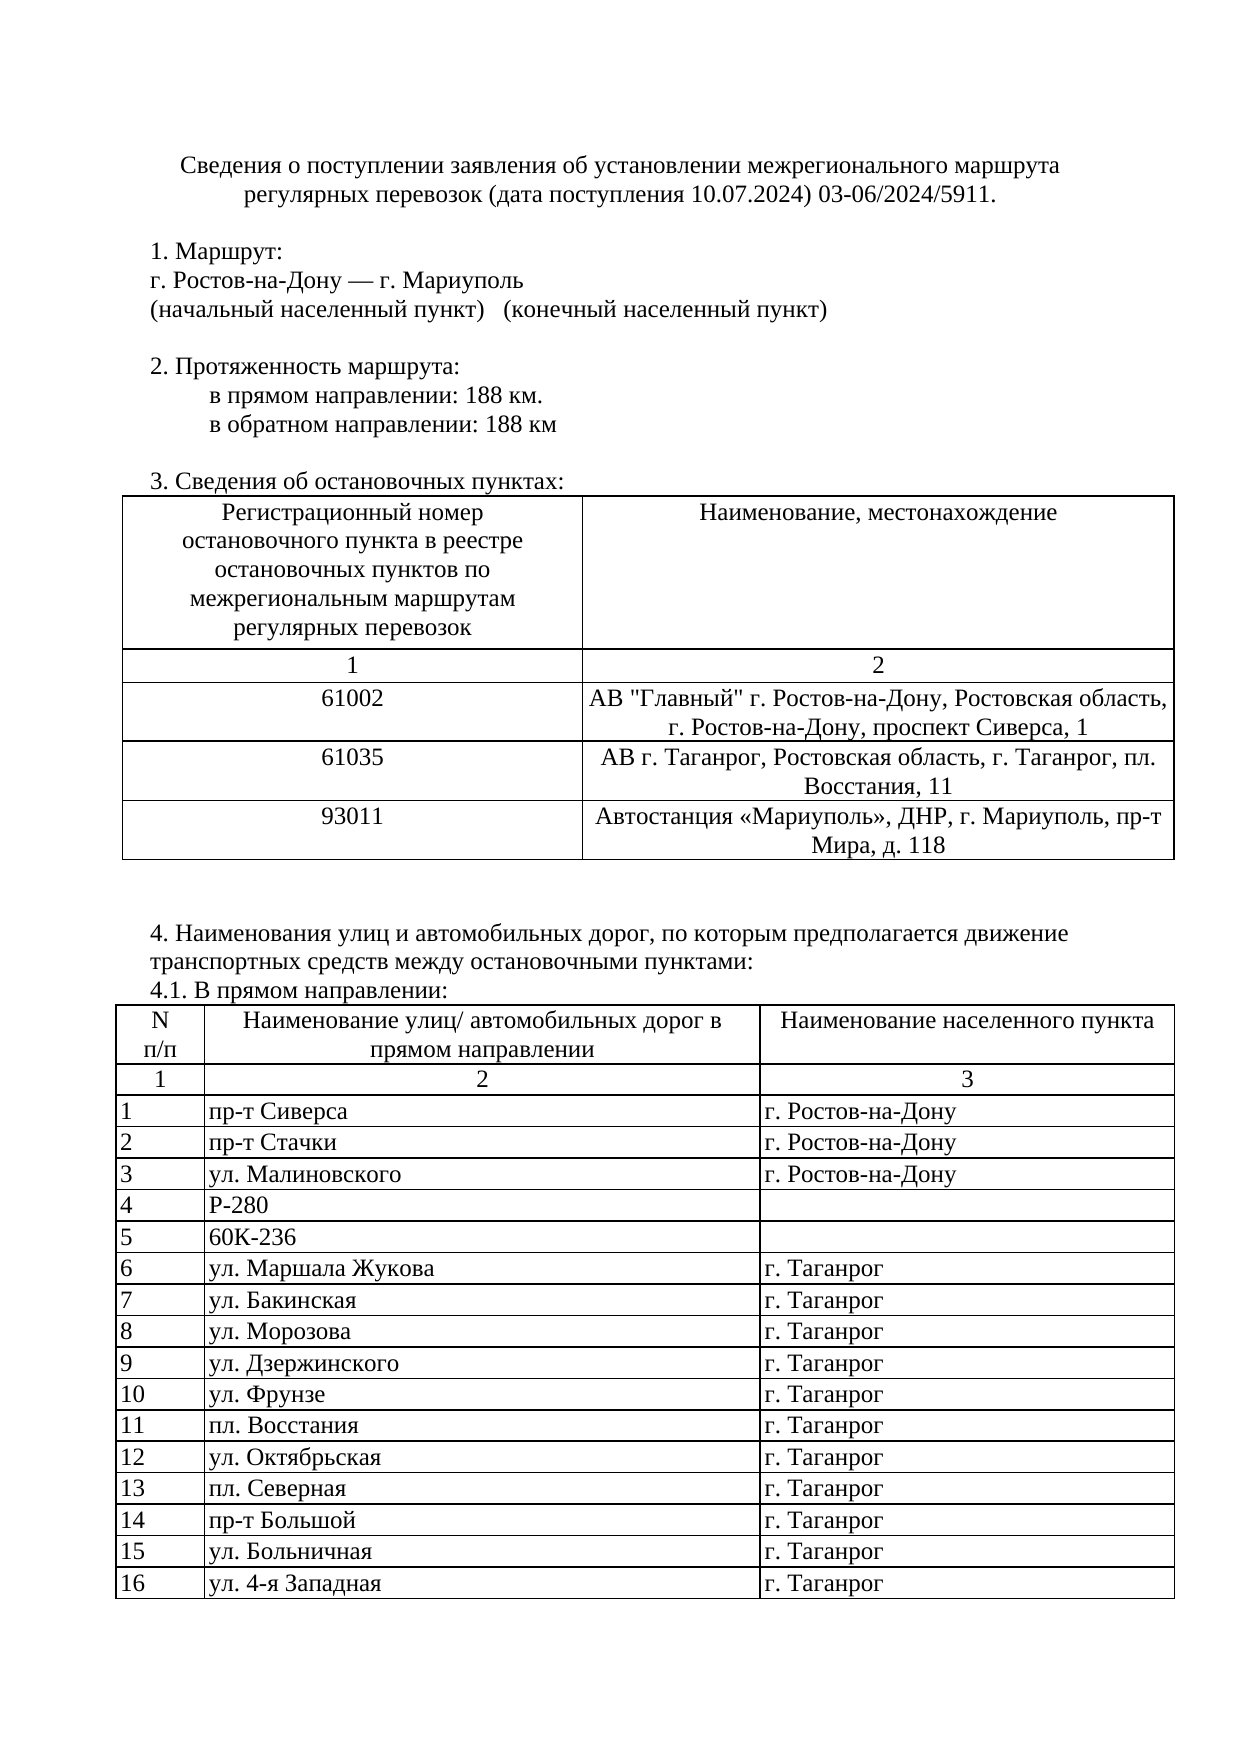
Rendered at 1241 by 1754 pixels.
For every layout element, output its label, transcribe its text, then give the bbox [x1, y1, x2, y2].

table_cell ул. Дзержинского [205, 1348, 759, 1377]
table_header Наименование, местонахождение [583, 497, 1173, 648]
table_cell 2 [117, 1127, 204, 1157]
table_cell 1 [117, 1065, 204, 1094]
text (начальный населенный пункт) (конечный населенный пункт) [150, 294, 1090, 322]
table_cell 5 [117, 1222, 204, 1252]
table_header Наименование улиц/ автомобильных дорог в прямом направлении [205, 1006, 759, 1063]
table_cell г. Ростов-на-Дону [761, 1159, 1174, 1189]
table_cell 14 [117, 1505, 204, 1535]
text в прямом направлении: 188 км. [150, 380, 1090, 409]
table_cell пл. Северная [205, 1473, 759, 1503]
table_cell 16 [117, 1568, 204, 1598]
table_header N п/п [117, 1006, 204, 1063]
table_cell ул. Морозова [205, 1316, 759, 1346]
table_cell 6 [117, 1253, 204, 1283]
table_cell ул. Маршала Жукова [205, 1253, 759, 1283]
table_cell 1 [123, 650, 582, 681]
text в обратном направлении: 188 км [150, 409, 1090, 437]
table_cell 8 [117, 1316, 204, 1346]
text 3. Сведения об остановочных пунктах: [150, 466, 1090, 495]
table_cell г. Таганрог [761, 1253, 1174, 1283]
text г. Ростов-на-Дону — г. Мариуполь [150, 265, 1090, 294]
table_cell ул. Бакинская [205, 1285, 759, 1314]
table_cell 9 [117, 1348, 204, 1377]
table_cell г. Таганрог [761, 1348, 1174, 1377]
table_cell ул. Фрунзе [205, 1379, 759, 1409]
table_cell 61002 [123, 683, 582, 740]
table_cell г. Таганрог [761, 1379, 1174, 1409]
text 4. Наименования улиц и автомобильных дорог, по которым предполагается движение транспортных средств между остановочными пунктами: [150, 918, 1090, 975]
table_cell Р-280 [205, 1190, 759, 1220]
table_cell г. Ростов-на-Дону [761, 1096, 1174, 1126]
text 1. Маршрут: [150, 236, 1090, 265]
table_cell г. Таганрог [761, 1536, 1174, 1566]
table_cell Автостанция «Мариуполь», ДНР, г. Мариуполь, пр-т Мира, д. 118 [583, 801, 1173, 858]
table_cell 13 [117, 1473, 204, 1503]
table_cell 2 [583, 650, 1173, 681]
table_cell АВ "Главный" г. Ростов-на-Дону, Ростовская область, г. Ростов-на-Дону, проспект Сиверса, 1 [583, 683, 1173, 740]
table_cell АВ г. Таганрог, Ростовская область, г. Таганрог, пл. Восстания, 11 [583, 742, 1173, 799]
table_cell [761, 1190, 1174, 1220]
table_cell г. Таганрог [761, 1411, 1174, 1440]
table_cell 7 [117, 1285, 204, 1314]
text 2. Протяженность маршрута: [150, 351, 1090, 380]
table_cell 1 [117, 1096, 204, 1126]
table_cell 60К-236 [205, 1222, 759, 1252]
table_cell [761, 1222, 1174, 1252]
table_cell г. Таганрог [761, 1568, 1174, 1598]
table_cell г. Таганрог [761, 1442, 1174, 1472]
table_cell пр-т Большой [205, 1505, 759, 1535]
table_cell г. Таганрог [761, 1316, 1174, 1346]
table_header Наименование населенного пункта [761, 1006, 1174, 1063]
table_cell пр-т Стачки [205, 1127, 759, 1157]
table_cell ул. Больничная [205, 1536, 759, 1566]
table_cell 3 [761, 1065, 1174, 1094]
text Сведения о поступлении заявления об установлении межрегионального маршрута регулярных перевозок (дата поступления 10.07.2024) 03-06/2024/5911. [150, 150, 1090, 207]
table_cell г. Таганрог [761, 1285, 1174, 1314]
table_cell 3 [117, 1159, 204, 1189]
table_cell 61035 [123, 742, 582, 799]
table_cell 11 [117, 1411, 204, 1440]
table_cell 10 [117, 1379, 204, 1409]
table_cell 4 [117, 1190, 204, 1220]
table_cell 12 [117, 1442, 204, 1472]
table_header Регистрационный номер остановочного пункта в реестре остановочных пунктов по межрегиональным маршрутам регулярных перевозок [123, 497, 582, 648]
table_cell ул. Малиновского [205, 1159, 759, 1189]
table_cell пл. Восстания [205, 1411, 759, 1440]
table_cell 15 [117, 1536, 204, 1566]
table_cell ул. 4-я Западная [205, 1568, 759, 1598]
text 4.1. В прямом направлении: [150, 975, 1090, 1004]
table_cell г. Таганрог [761, 1473, 1174, 1503]
table_cell 2 [205, 1065, 759, 1094]
table_cell ул. Октябрьская [205, 1442, 759, 1472]
table_cell г. Таганрог [761, 1505, 1174, 1535]
table_cell 93011 [123, 801, 582, 858]
table_cell г. Ростов-на-Дону [761, 1127, 1174, 1157]
table_cell пр-т Сиверса [205, 1096, 759, 1126]
